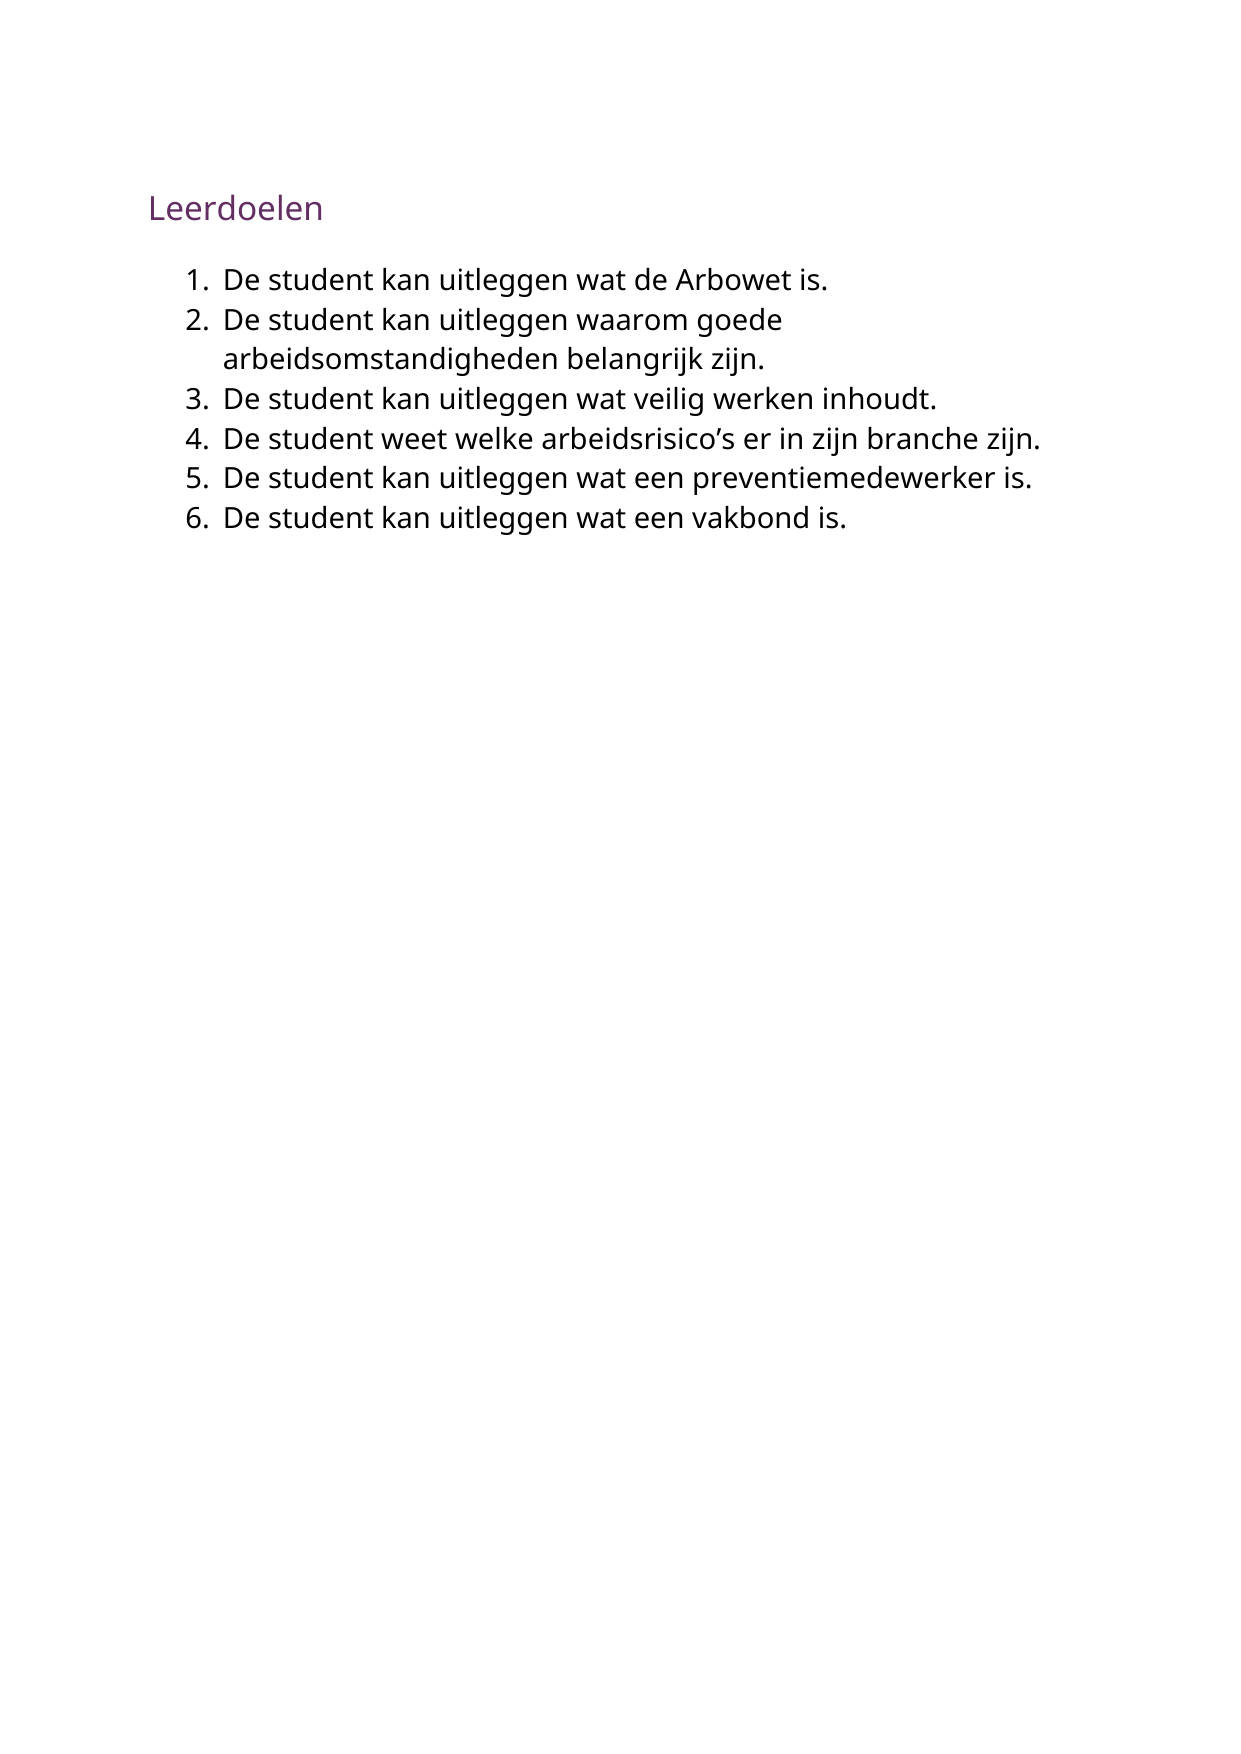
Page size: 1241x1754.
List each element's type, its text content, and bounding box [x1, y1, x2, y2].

subtitle Leerdoelen [148, 185, 1093, 231]
list De student kan uitleggen waarom goede arbeidsomstandigheden belangrijk zijn. [185, 299, 1093, 378]
list De student kan uitleggen wat een vakbond is. [185, 497, 1093, 537]
list De student weet welke arbeidsrisico’s er in zijn branche zijn. [185, 418, 1093, 458]
list De student kan uitleggen wat veilig werken inhoudt. [185, 378, 1093, 418]
list De student kan uitleggen wat een preventiemedewerker is. [185, 458, 1093, 497]
list De student kan uitleggen wat de Arbowet is. [185, 259, 1093, 299]
